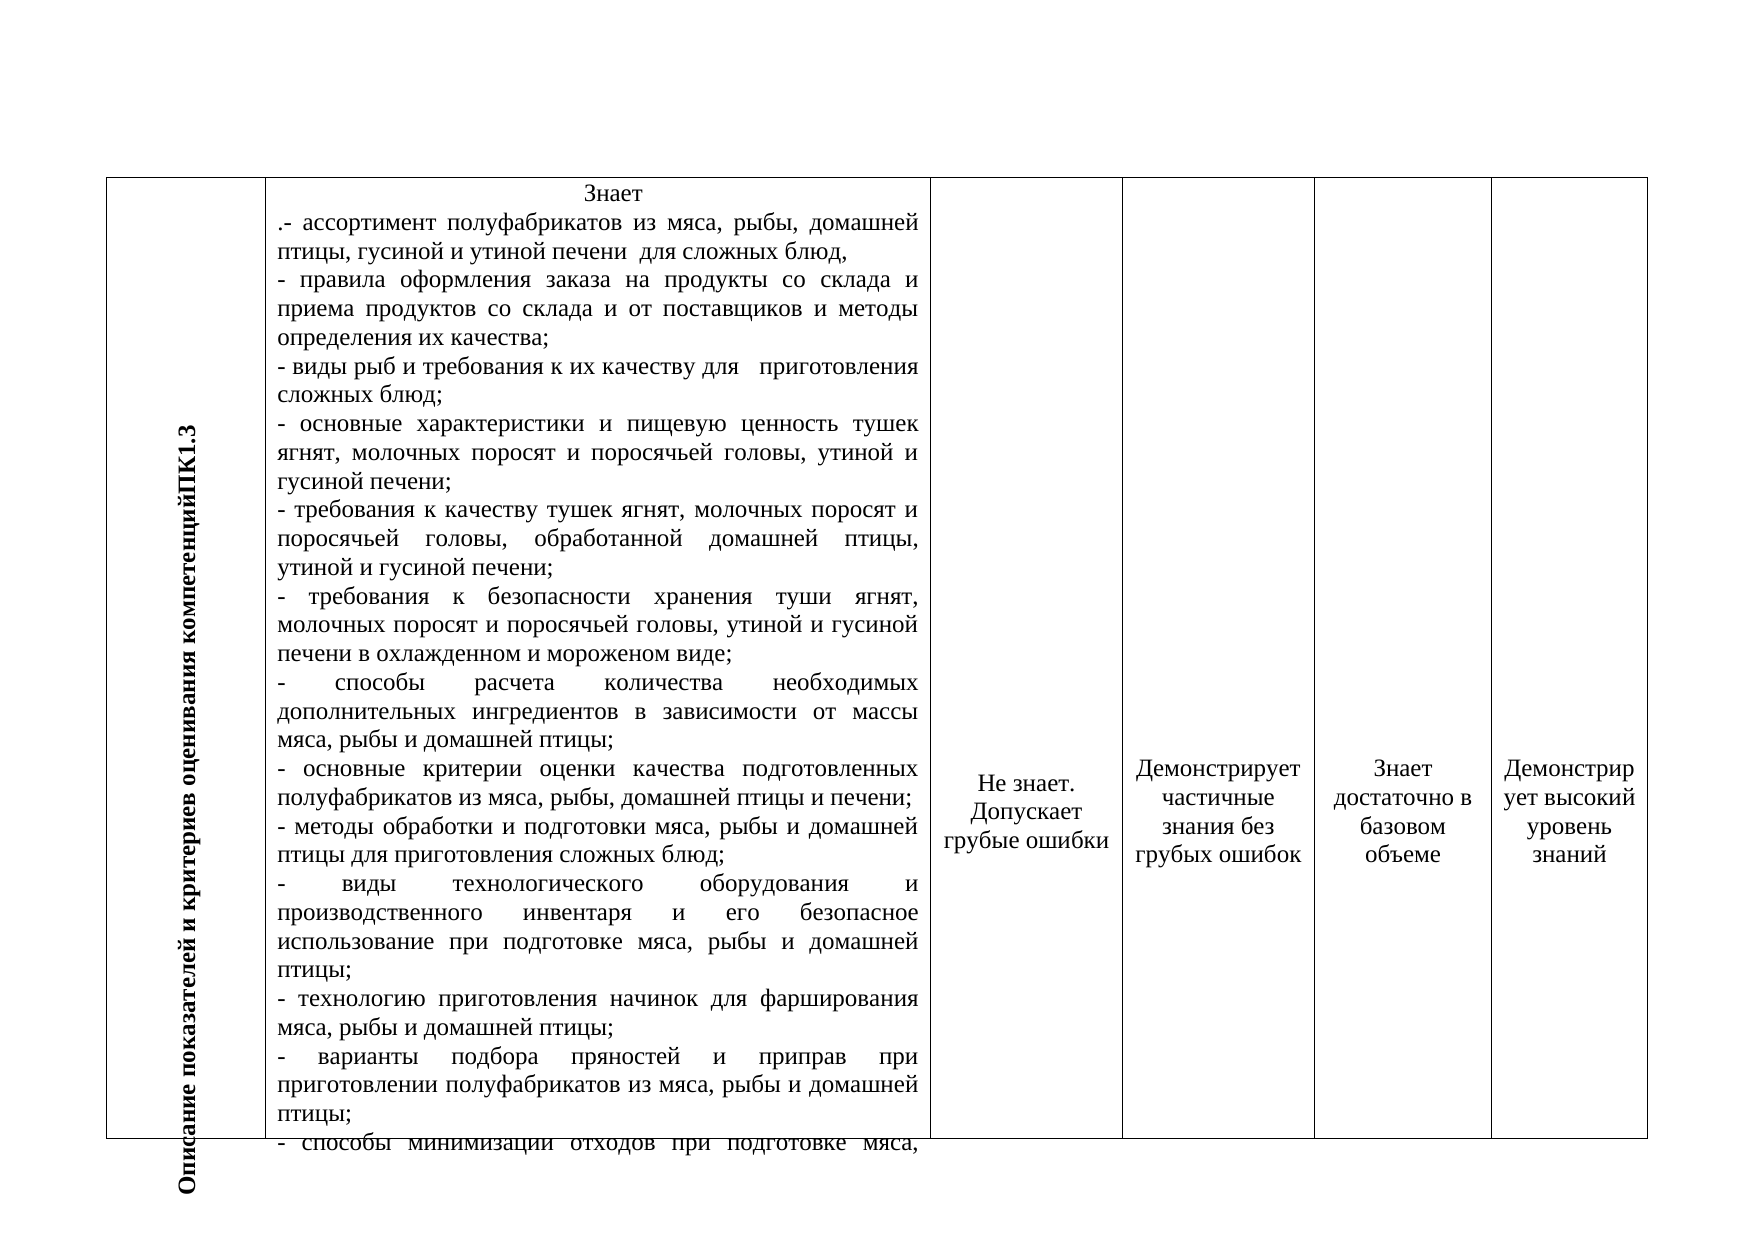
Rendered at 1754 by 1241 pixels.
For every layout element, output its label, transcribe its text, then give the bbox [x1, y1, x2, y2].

table_cell Знает достаточно в базовом объеме [1315, 178, 1491, 1138]
table_cell Знает .- ассортимент полуфабрикатов из мяса, рыбы, домашней птицы, гусиной и утиной печени для сложных блюд, - правила оформления заказа на продукты со склада и приема продуктов со склада и от поставщиков и методы определения их качества; - виды рыб и требования к их качеству для приготовления сложных блюд; - основные характеристики и пищевую ценность тушек ягнят, молочных поросят и поросячьей головы, утиной и гусиной печени; - требования к качеству тушек ягнят, молочных поросят и поросячьей головы, обработанной домашней птицы, утиной и гусиной печени; - требования к безопасности хранения туши ягнят, молочных поросят и поросячьей головы, утиной и гусиной печени в охлажденном и мороженом виде; - способы расчета количества необходимых дополнительных ингредиентов в зависимости от массы мяса, рыбы и домашней птицы; - основные критерии оценки качества подготовленных полуфабрикатов из мяса, рыбы, домашней птицы и печени; - методы обработки и подготовки мяса, рыбы и домашней птицы для приготовления сложных блюд; - виды технологического оборудования и производственного инвентаря и его безопасное использование при подготовке мяса, рыбы и домашней птицы; - технологию приготовления начинок для фарширования мяса, рыбы и домашней птицы; - варианты подбора пряностей и приправ при приготовлении полуфабрикатов из мяса, рыбы и домашней птицы; - способы минимизации отходов при подготовке мяса, рыбы и домашней птицы для приготовления сложных блюд; - актуальные направления в приготовлении полуфабрикатов из мяса; - правила охлаждения и замораживания подготовленных полуфабрикатов из мяса; - требования к безопасности хранения подготовленного мяса в охлажденном и замороженном виде. [266, 178, 930, 1138]
table_cell Демонстрирует частичные знания без грубых ошибок [1123, 178, 1314, 1138]
table_cell Не знает. Допускает грубые ошибки [931, 178, 1122, 1138]
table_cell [107, 178, 265, 1138]
table_cell Демонстрирует высокий уровень знаний [1492, 178, 1647, 1138]
